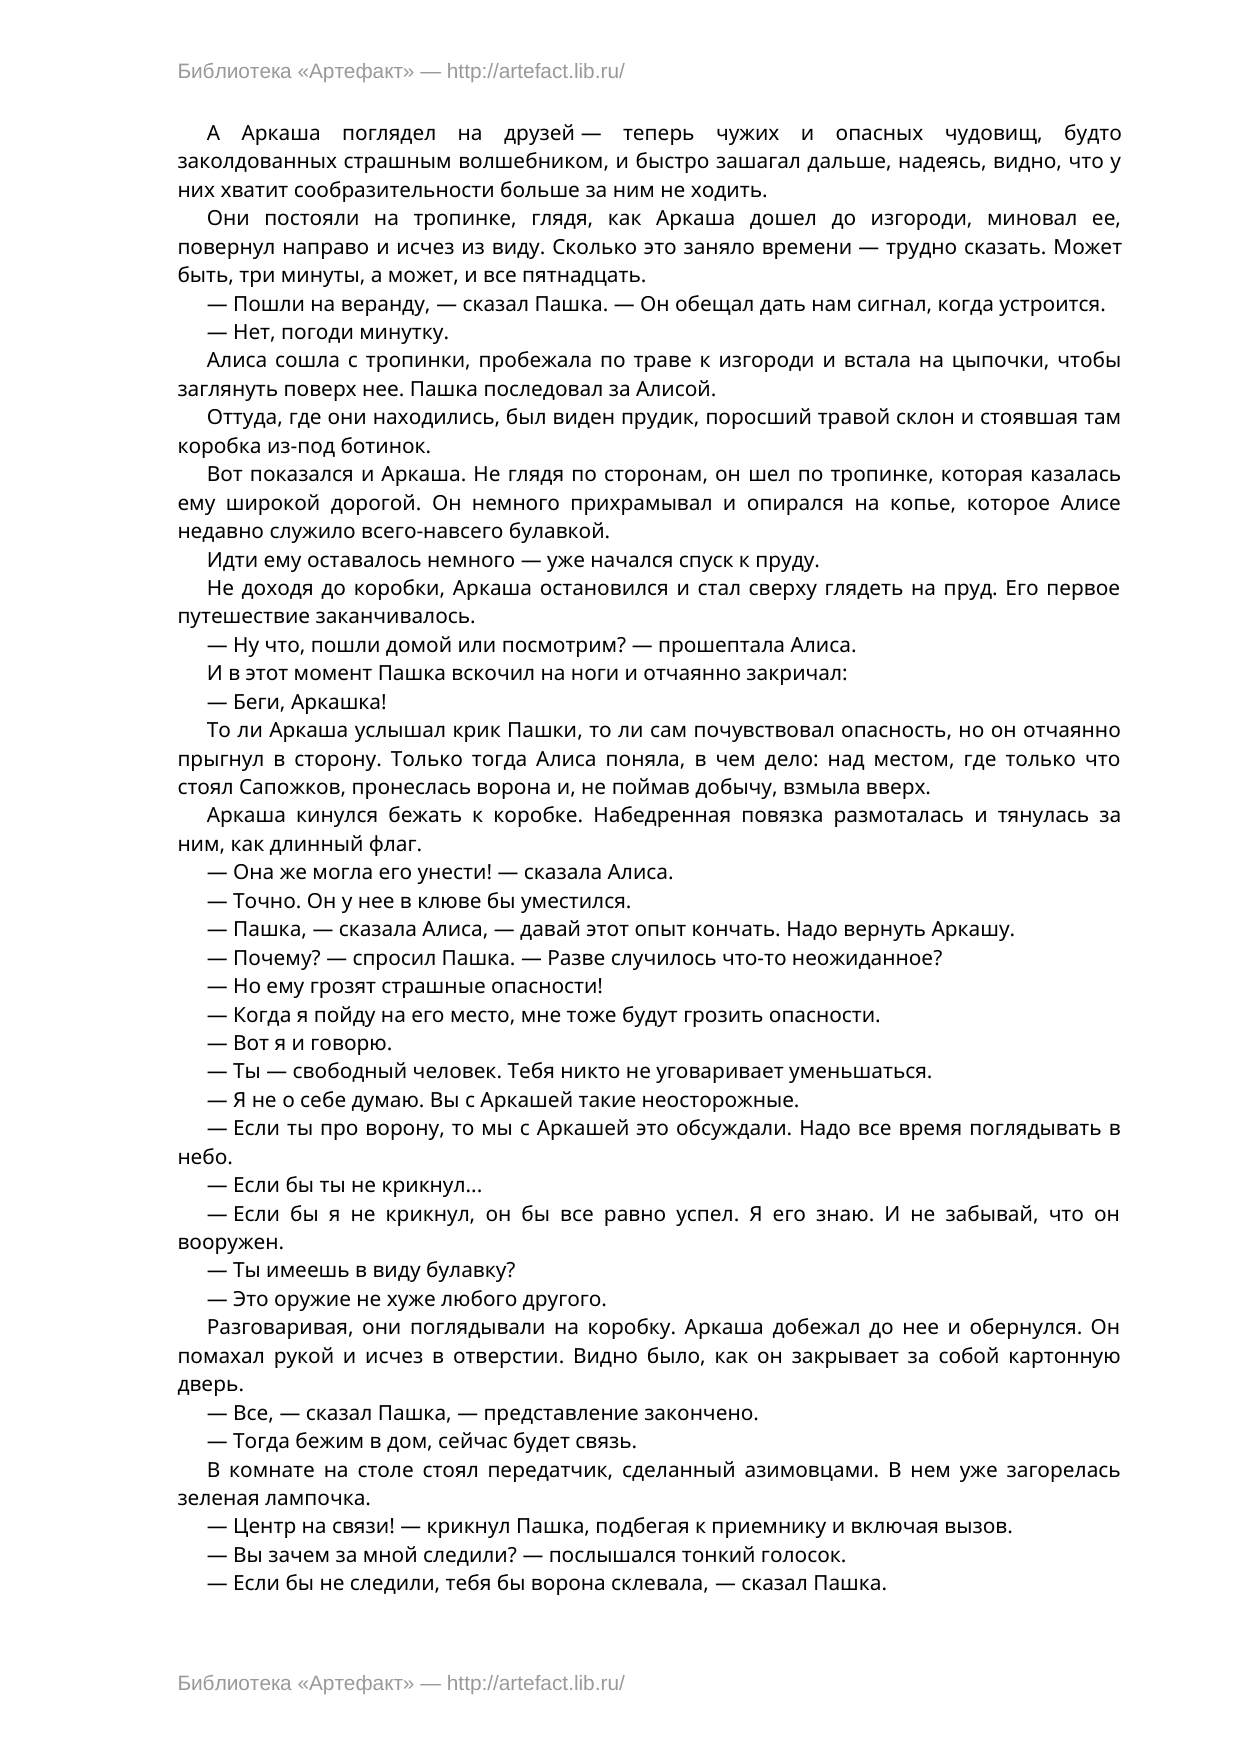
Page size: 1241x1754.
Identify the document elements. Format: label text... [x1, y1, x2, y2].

text Они постояли на тропинке, глядя, как Аркаша дошел до изгороди, миновал ее, повернул направо и исчез из виду. Сколько это заняло времени — трудно сказать. Может быть, три минуты, а может, и все пятнадцать. [177, 203, 1122, 289]
text Алиса сошла с тропинки, пробежала по траве к изгороди и встала на цыпочки, чтобы заглянуть поверх нее. Пашка последовал за Алисой. [177, 346, 1122, 402]
text Вот показался и Аркаша. Не глядя по сторонам, он шел по тропинке, которая казалась ему широкой дорогой. Он немного прихрамывал и опирался на копье, которое Алисе недавно служило всего-навсего булавкой. [177, 459, 1122, 545]
text — Но ему грозят страшные опасности! [177, 971, 1122, 1000]
text — Если ты про ворону, то мы с Аркашей это обсуждали. Надо все время поглядывать в небо. [177, 1113, 1122, 1170]
text — Центр на связи! — крикнул Пашка, подбегая к приемнику и включая вызов. [177, 1512, 1122, 1540]
text Не доходя до коробки, Аркаша остановился и стал сверху глядеть на пруд. Его первое путешествие заканчивалось. [177, 573, 1122, 630]
text Идти ему оставалось немного — уже начался спуск к пруду. [177, 545, 1122, 573]
text В комнате на столе стоял передатчик, сделанный азимовцами. В нем уже загорелась зеленая лампочка. [177, 1455, 1122, 1512]
text — Ты имеешь в виду булавку? [177, 1256, 1122, 1284]
text — Почему? — спросил Пашка. — Разве случилось что-то неожиданное? [177, 943, 1122, 971]
text Разговаривая, они поглядывали на коробку. Аркаша добежал до нее и обернулся. Он помахал рукой и исчез в отверстии. Видно было, как он закрывает за собой картонную дверь. [177, 1312, 1122, 1398]
text — Пашка, — сказала Алиса, — давай этот опыт кончать. Надо вернуть Аркашу. [177, 914, 1122, 943]
text — Вот я и говорю. [177, 1028, 1122, 1057]
text — Нет, погоди минутку. [177, 317, 1122, 346]
text Оттуда, где они находились, был виден прудик, поросший травой склон и стоявшая там коробка из-под ботинок. [177, 402, 1122, 459]
text — Это оружие не хуже любого другого. [177, 1284, 1122, 1312]
text И в этот момент Пашка вскочил на ноги и отчаянно закричал: [177, 658, 1122, 687]
text — Если бы я не крикнул, он бы все равно успел. Я его знаю. И не забывай, что он вооружен. [177, 1199, 1122, 1256]
text — Если бы не следили, тебя бы ворона склевала, — сказал Пашка. [177, 1568, 1122, 1597]
text — Беги, Аркашка! [177, 687, 1122, 715]
text — Когда я пойду на его место, мне тоже будут грозить опасности. [177, 1000, 1122, 1028]
text Аркаша кинулся бежать к коробке. Набедренная повязка размоталась и тянулась за ним, как длинный флаг. [177, 801, 1122, 857]
text А Аркаша поглядел на друзей — теперь чужих и опасных чудовищ, будто заколдованных страшным волшебником, и быстро зашагал дальше, надеясь, видно, что у них хватит сообразительности больше за ним не ходить. [177, 118, 1122, 203]
text — Точно. Он у нее в клюве бы уместился. [177, 886, 1122, 914]
text — Она же могла его унести! — сказала Алиса. [177, 857, 1122, 886]
text То ли Аркаша услышал крик Пашки, то ли сам почувствовал опасность, но он отчаянно прыгнул в сторону. Только тогда Алиса поняла, в чем дело: над местом, где только что стоял Сапожков, пронеслась ворона и, не поймав добычу, взмыла вверх. [177, 715, 1122, 801]
text — Ты — свободный человек. Тебя никто не уговаривает уменьшаться. [177, 1057, 1122, 1085]
text — Если бы ты не крикнул... [177, 1170, 1122, 1199]
text — Тогда бежим в дом, сейчас будет связь. [177, 1426, 1122, 1455]
text — Пошли на веранду, — сказал Пашка. — Он обещал дать нам сигнал, когда устроится. [177, 289, 1122, 317]
text — Я не о себе думаю. Вы с Аркашей такие неосторожные. [177, 1085, 1122, 1113]
text — Все, — сказал Пашка, — представление закончено. [177, 1398, 1122, 1426]
text — Вы зачем за мной следили? — послышался тонкий голосок. [177, 1540, 1122, 1568]
text — Ну что, пошли домой или посмотрим? — прошептала Алиса. [177, 630, 1122, 658]
